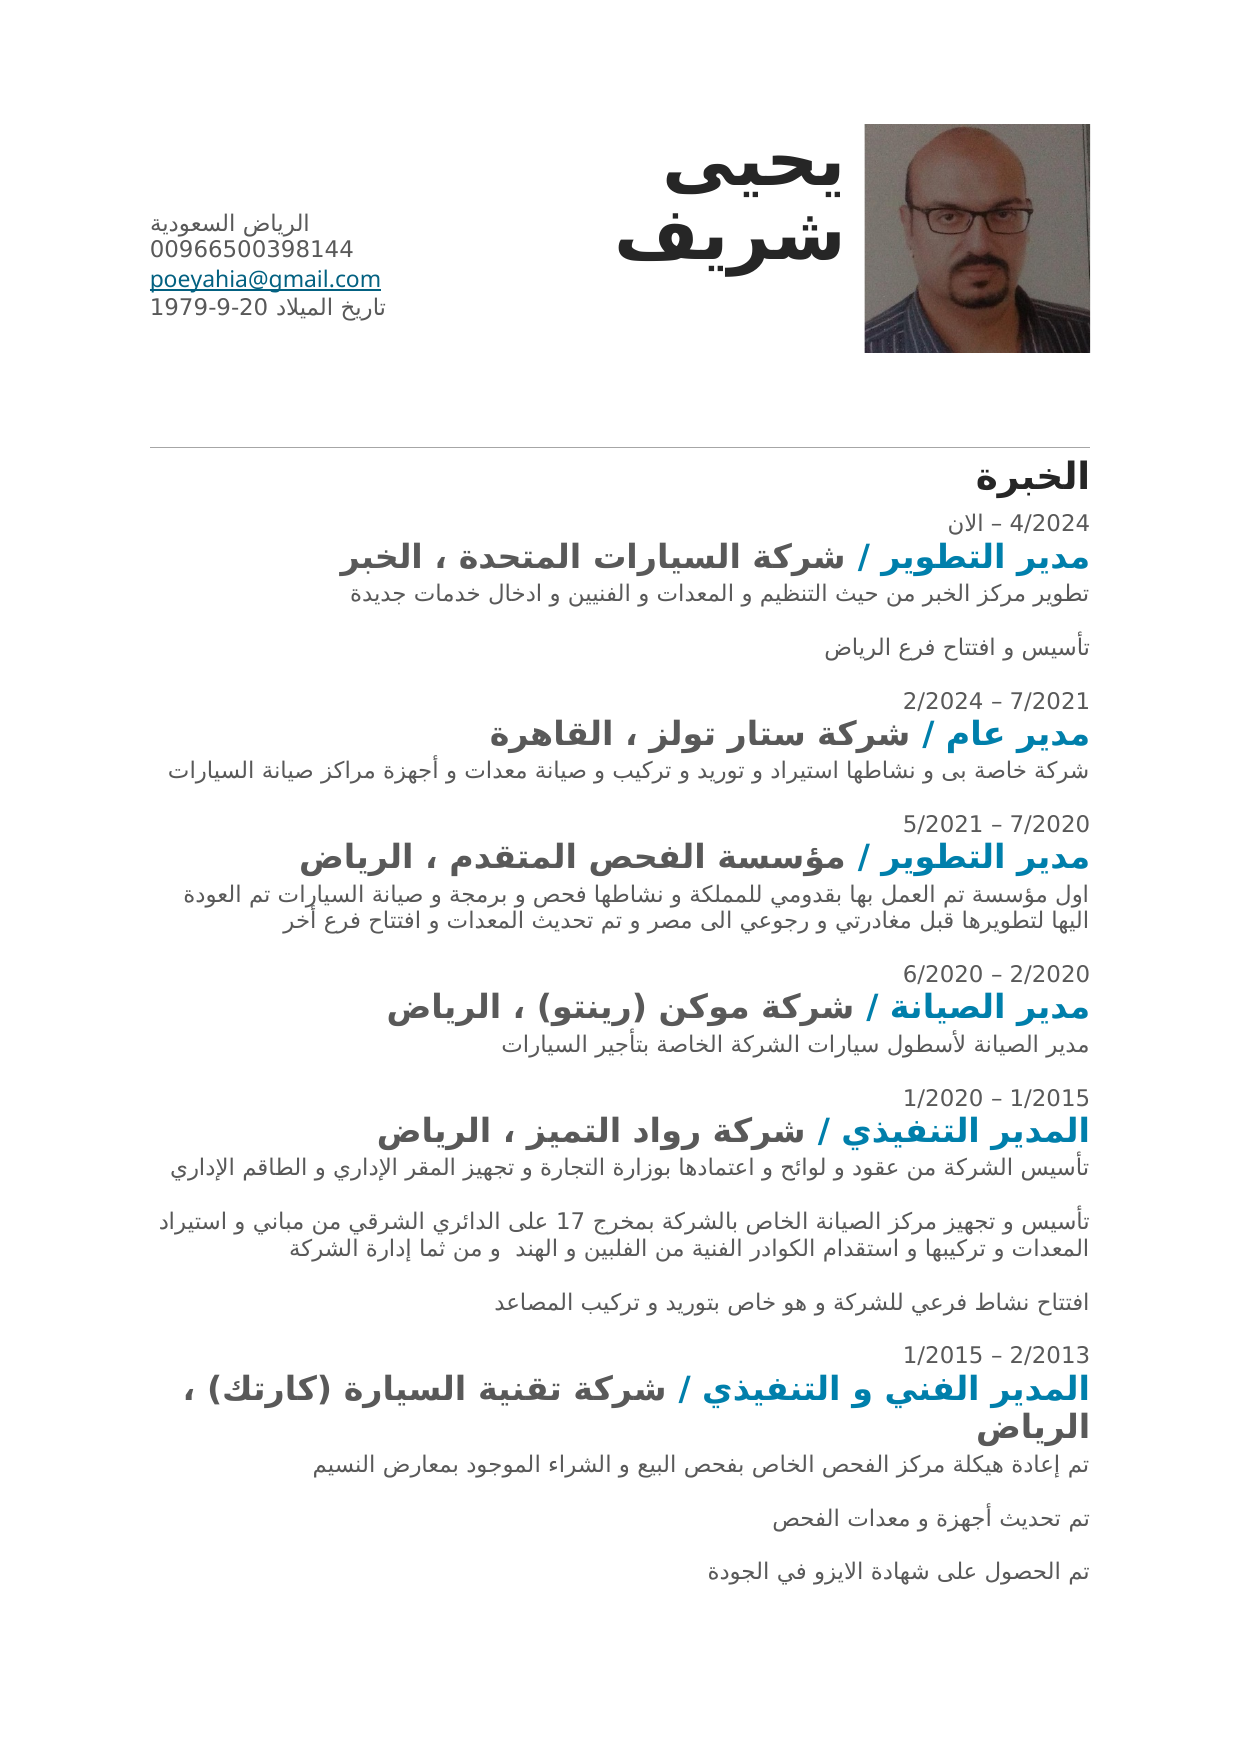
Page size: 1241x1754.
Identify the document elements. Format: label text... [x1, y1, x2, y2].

subtitle المدير الفني و التنفيذي / شركة تقنية السيارة (كارتك) ، الرياض [150, 1369, 1090, 1447]
subtitle مدير التطوير / مؤسسة الفحص المتقدم ، الرياض [150, 838, 1090, 877]
subtitle مدير الصيانة / شركة موكن (رينتو) ، الرياض [150, 988, 1090, 1027]
text شركة خاصة بى و نشاطها استيراد و توريد و تركيب و صيانة معدات و أجهزة مراكز صيانة السيارات [150, 757, 1090, 784]
subtitle الخبرة [150, 448, 1090, 498]
text تم إعادة هيكلة مركز الفحص الخاص بفحص البيع و الشراء الموجود بمعارض النسيم [150, 1451, 1090, 1478]
text تم تحديث أجهزة و معدات الفحص [150, 1505, 1090, 1531]
subtitle مدير عام / شركة ستار تولز ، القاهرة [150, 714, 1090, 753]
subtitle 2/2013 – 1/2015 [150, 1342, 1090, 1369]
subtitle مدير التطوير / شركة السيارات المتحدة ، الخبر [150, 537, 1090, 576]
text افتتاح نشاط فرعي للشركة و هو خاص بتوريد و تركيب المصاعد [150, 1289, 1090, 1315]
subtitle 4/2024 – الان [150, 511, 1090, 537]
subtitle 7/2021 – 2/2024 [150, 688, 1090, 714]
picture [864, 124, 1091, 353]
text تطوير مركز الخبر من حيث التنظيم و المعدات و الفنيين و ادخال خدمات جديدة [150, 580, 1090, 607]
text اول مؤسسة تم العمل بها بقدومي للمملكة و نشاطها فحص و برمجة و صيانة السيارات تم العودة اليها لتطويرها قبل مغادرتي و رجوعي الى مصر و تم تحديث المعدات و افتتاح فرع أخر [150, 881, 1090, 934]
table_header يحيى شريف [588, 124, 1090, 397]
text تأسيس و تجهيز مركز الصيانة الخاص بالشركة بمخرج 17 على الدائري الشرقي من مباني و استيراد المعدات و تركيبها و استقدام الكوادر الفنية من الفلبين و الهند و من ثما إدارة الشركة [150, 1208, 1090, 1262]
subtitle 1/2015 – 1/2020 [150, 1085, 1090, 1111]
table_header الرياض السعودية 00966500398144 poeyahia@gmail.com تاريخ الميلاد 20-9-1979 [150, 124, 588, 397]
text تأسيس الشركة من عقود و لوائح و اعتمادها بوزارة التجارة و تجهيز المقر الإداري و الطاقم الإداري [150, 1154, 1090, 1181]
subtitle المدير التنفيذي / شركة رواد التميز ، الرياض [150, 1111, 1090, 1150]
text مدير الصيانة لأسطول سيارات الشركة الخاصة بتأجير السيارات [150, 1031, 1090, 1058]
text تأسيس و افتتاح فرع الرياض [150, 634, 1090, 661]
subtitle 2/2020 – 6/2020 [150, 961, 1090, 988]
subtitle 7/2020 – 5/2021 [150, 811, 1090, 838]
text تم الحصول على شهادة الايزو في الجودة [150, 1558, 1090, 1585]
